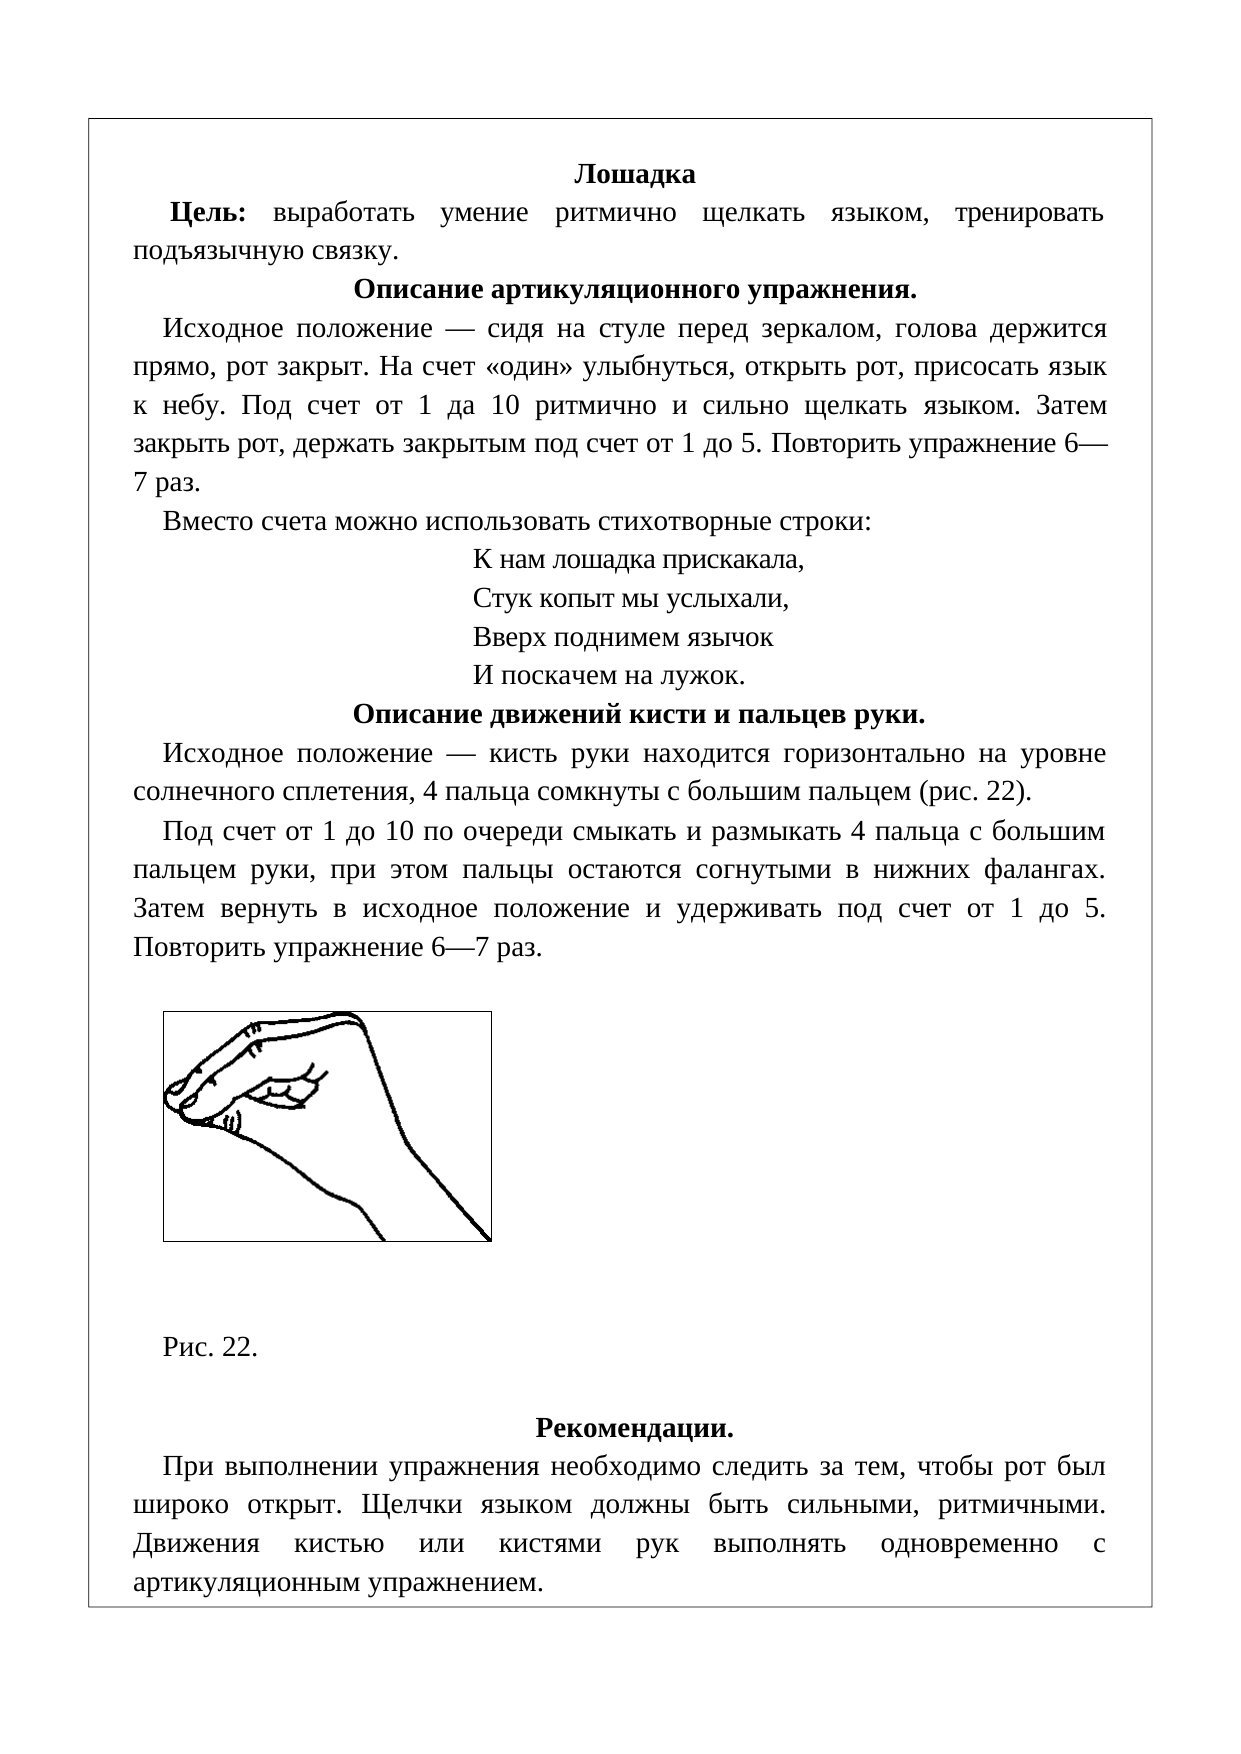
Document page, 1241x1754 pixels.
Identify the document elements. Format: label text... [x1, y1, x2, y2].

text Исходное положение — кисть руки находится горизонтально на уровне солнечного сплетения, 4 пальца сомкнуты с большим пальцем (рис. 22). [133, 735, 1107, 807]
text К нам лошадка прискакала, Стук копыт мы услыхали, Вверх поднимем язычок [473, 542, 805, 652]
text Вместо счета можно использовать стихотворные строки: [162, 503, 1180, 536]
text Цель: выработать умение ритмично щелкать языком, тренировать подъязычную связку. [133, 194, 1107, 266]
text Под счет от 1 до 10 по очереди смыкать и размыкать 4 пальца с большим пальцем руки, при этом пальцы остаются согнутыми в нижних фалангах. Затем вернуть в исходное положение и удерживать под счет от 1 до 5. Повторить упражнение 6—7 раз. [133, 813, 1107, 962]
text При выполнении упражнения необходимо следить за тем, чтобы рот был широко открыт. Щелчки языком должны быть сильными, ритмичными. Движения кистью или кистями рук выполнять одновременно с артикуляционным упражнением. [133, 1448, 1107, 1597]
text Исходное положение — сидя на стуле перед зеркалом, голова держится прямо, рот закрыт. На счет «один» улыбнуться, открыть рот, присосать язык к небу. Под счет от 1 да 10 ритмично и сильно щелкать языком. Затем закрыть рот, держать закрытым под счет от 1 до 5. Повторить упражнение 6—7 раз. [133, 310, 1108, 498]
subtitle Описание движений кисти и пальцев руки. [352, 697, 1180, 730]
text И поскачем на лужок. [473, 657, 1180, 691]
subtitle Описание артикуляционного упражнения. [353, 272, 1180, 305]
subtitle Лошадка [574, 156, 1180, 190]
text Рис. 22. [162, 1329, 1180, 1363]
picture [164, 1012, 491, 1241]
subtitle Рекомендации. [89, 1410, 1180, 1444]
